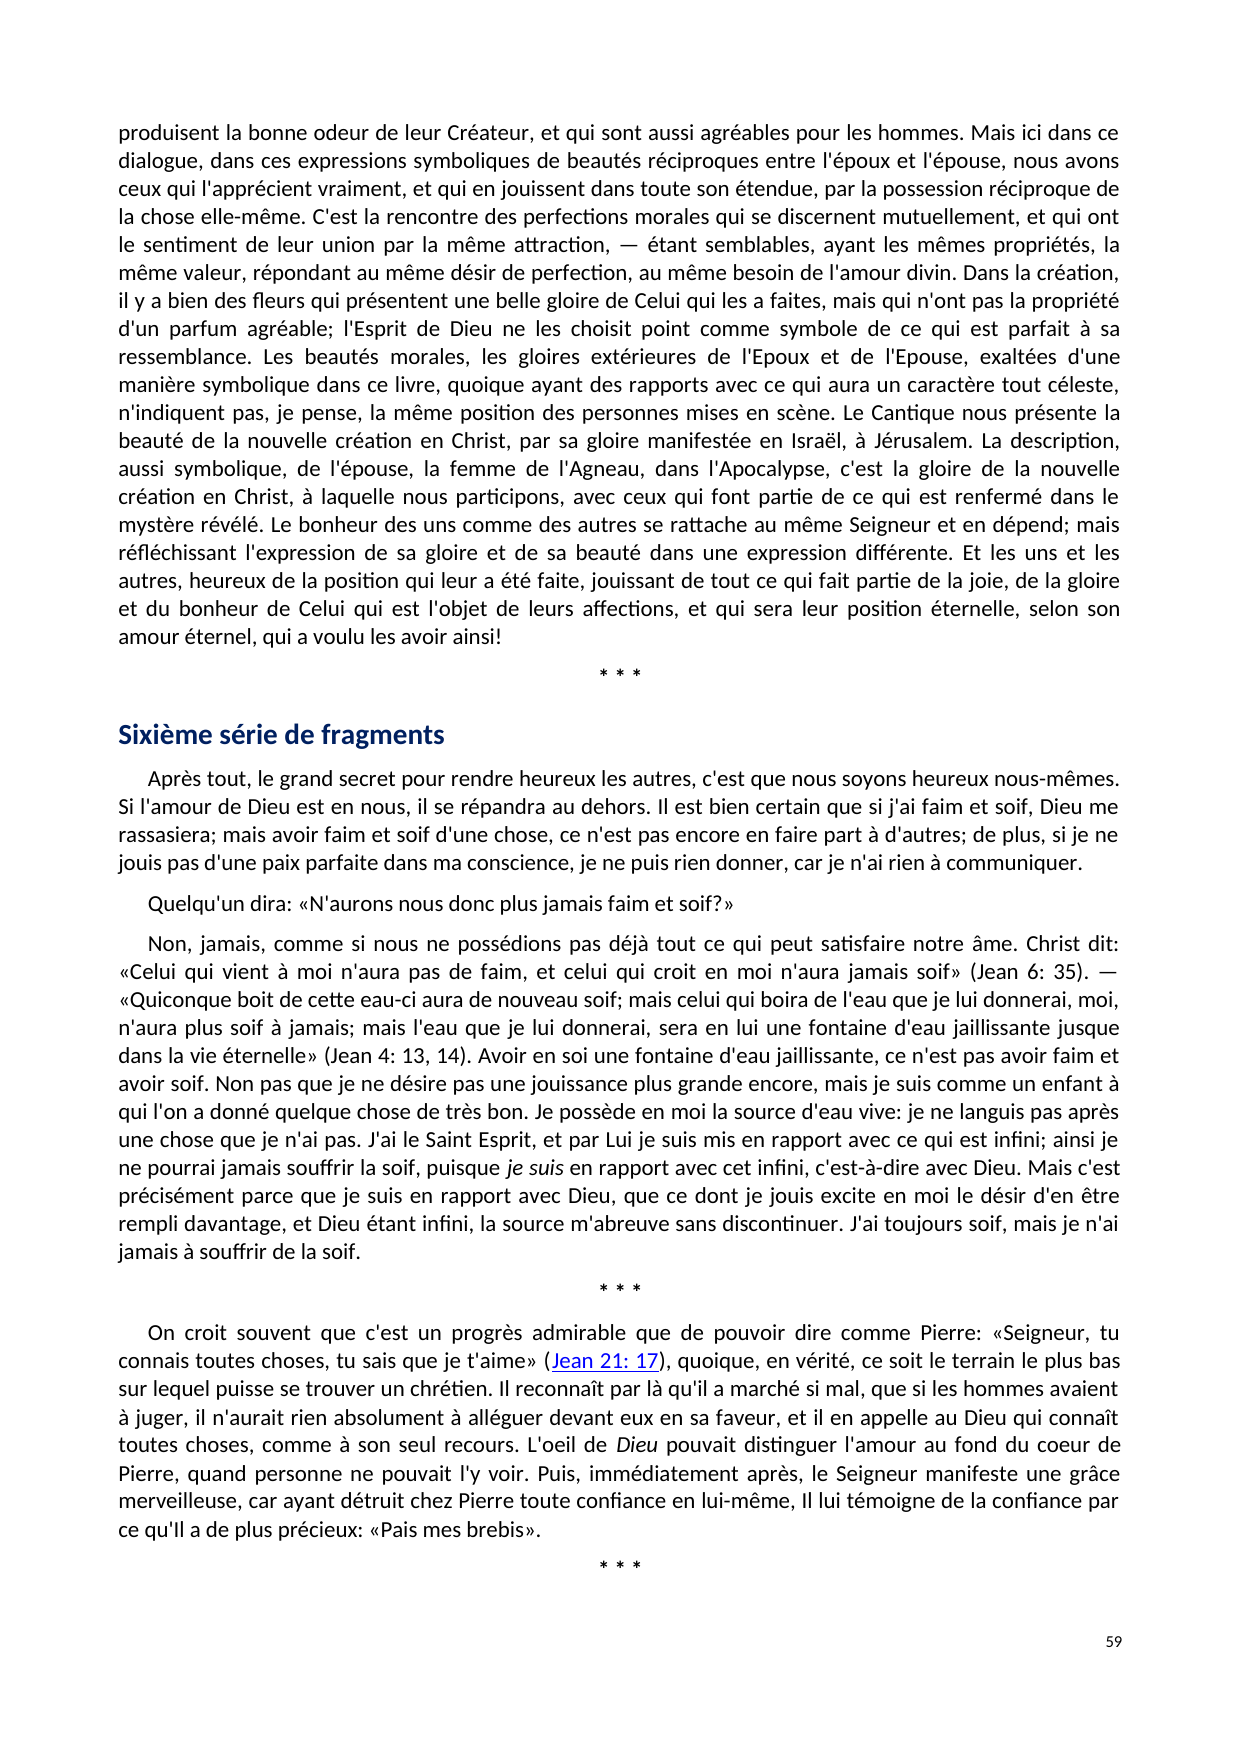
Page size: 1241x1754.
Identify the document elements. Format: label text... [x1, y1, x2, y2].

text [118, 118, 1122, 651]
text Après tout, le grand secret pour rendre heureux les autres, c'est que nous soyons heureux nous-mêmes. Si l'amour de Dieu est en nous, il se répandra au dehors. Il est bien certain que si j'ai faim et soif, Dieu me rassasiera; mais avoir faim et soif d'une chose, ce n'est pas encore en faire part à d'autres; de plus, si je ne jouis pas d'une paix parfaite dans ma conscience, je ne puis rien donner, car je n'ai rien à communiquer. [118, 764, 1122, 876]
text Non, jamais, comme si nous ne possédions pas déjà tout ce qui peut satisfaire notre âme. Christ dit: «Celui qui vient à moi n'aura pas de faim, et celui qui croit en moi n'aura jamais soif» (Jean 6: 35). — «Quiconque boit de cette eau-ci aura de nouveau soif; mais celui qui boira de l'eau que je lui donnerai, moi, n'aura plus soif à jamais; mais l'eau que je lui donnerai, sera en lui une fontaine d'eau jaillissante jusque dans la vie éternelle» (Jean 4: 13, 14). Avoir en soi une fontaine d'eau jaillissante, ce n'est pas avoir faim et avoir soif. Non pas que je ne désire pas une jouissance plus grande encore, mais je suis comme un enfant à qui l'on a donné quelque chose de très bon. Je possède en moi la source d'eau vive: je ne languis pas après une chose que je n'ai pas. J'ai le Saint Esprit, et par Lui je suis mis en rapport avec ce qui est infini; ainsi je ne pourrai jamais souffrir la soif, puisque je suis en rapport avec cet infini, c'est-à-dire avec Dieu. Mais c'est précisément parce que je suis en rapport avec Dieu, que ce dont je jouis excite en moi le désir d'en être rempli davantage, et Dieu étant infini, la source m'abreuve sans discontinuer. J'ai toujours soif, mais je n'ai jamais à souffrir de la soif. [118, 929, 1122, 1266]
text * * * [118, 1555, 1122, 1583]
text * * * [118, 663, 1122, 691]
text Quelqu'un dira: «N'aurons nous donc plus jamais faim et soif?» [118, 889, 1122, 917]
subtitle Sixième série de fragments [118, 716, 1122, 752]
text On croit souvent que c'est un progrès admirable que de pouvoir dire comme Pierre: «Seigneur, tu connais toutes choses, tu sais que je t'aime» (Jean 21: 17), quoique, en vérité, ce soit le terrain le plus bas sur lequel puisse se trouver un chrétien. Il reconnaît par là qu'il a marché si mal, que si les hommes avaient à juger, il n'aurait rien absolument à alléguer devant eux en sa faveur, et il en appelle au Dieu qui connaît toutes choses, comme à son seul recours. L'oeil de Dieu pouvait distinguer l'amour au fond du coeur de Pierre, quand personne ne pouvait l'y voir. Puis, immédiatement après, le Seigneur manifeste une grâce merveilleuse, car ayant détruit chez Pierre toute confiance en lui-même, Il lui témoigne de la confiance par ce qu'Il a de plus précieux: «Pais mes brebis». [118, 1318, 1122, 1543]
text * * * [118, 1278, 1122, 1306]
